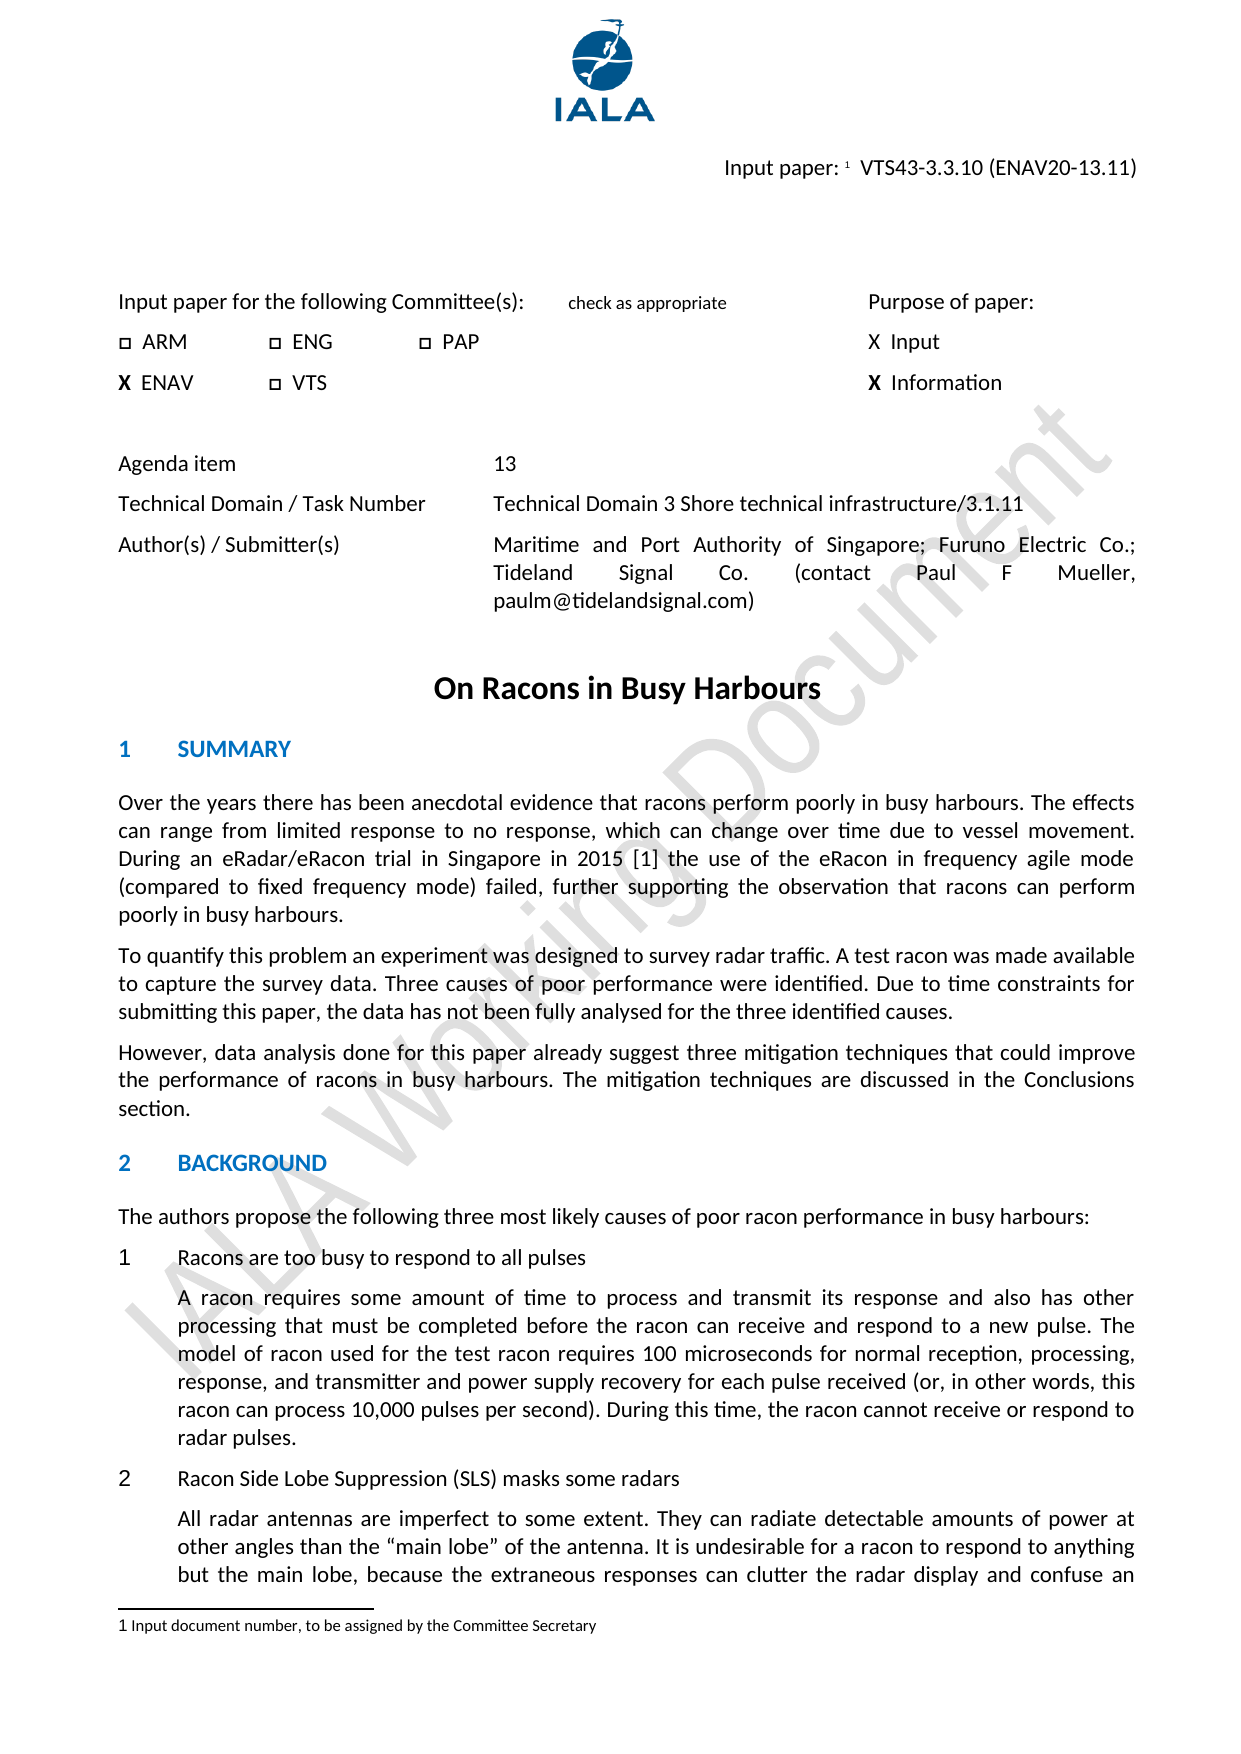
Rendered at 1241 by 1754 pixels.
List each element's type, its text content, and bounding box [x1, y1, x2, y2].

title On Racons in Busy Harbours [118, 667, 1137, 708]
list Racon Side Lobe Suppression (SLS) masks some radars [118, 1464, 1137, 1492]
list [177, 1504, 1137, 1588]
text The authors propose the following three most likely causes of poor racon performance in busy harbours: [118, 1202, 1137, 1230]
text X ENAV □ VTS X Information [118, 368, 1137, 396]
text Agenda item 13 [118, 449, 1137, 477]
text Technical Domain / Task Number Technical Domain 3 Shore technical infrastructure/3.1.11 [118, 489, 1137, 518]
text Author(s) / Submitter(s) Maritime and Port Authority of Singapore; Furuno Electric Co.; Tideland Signal Co. (contact Paul F Mueller, paulm@tidelandsignal.com) [118, 530, 1137, 614]
subtitle Summary [118, 733, 1137, 763]
text To quantify this problem an experiment was designed to survey radar traffic. A test racon was made available to capture the survey data. Three causes of poor performance were identified. Due to time constraints for submitting this paper, the data has not been fully analysed for the three identified causes. [118, 941, 1137, 1025]
list Racons are too busy to respond to all pulses [118, 1243, 1137, 1271]
subtitle Background [118, 1147, 1137, 1177]
text □ ARM □ ENG □ PAP X Input [118, 327, 1137, 356]
text Over the years there has been anecdotal evidence that racons perform poorly in busy harbours. The effects can range from limited response to no response, which can change over time due to vessel movement. During an eRadar/eRacon trial in Singapore in 2015 [1] the use of the eRacon in frequency agile mode (compared to fixed frequency mode) failed, further supporting the observation that racons can perform poorly in busy harbours. [118, 788, 1137, 928]
picture [532, 7, 672, 144]
text Input paper: VTS43-3.3.10 (ENAV20-13.11) [118, 153, 1137, 181]
text Input paper for the following Committee(s): check as appropriate Purpose of paper: [118, 287, 1137, 315]
text However, data analysis done for this paper already suggest three mitigation techniques that could improve the performance of racons in busy harbours. The mitigation techniques are discussed in the Conclusions section. [118, 1038, 1137, 1122]
list A racon requires some amount of time to process and transmit its response and also has other processing that must be completed before the racon can receive and respond to a new pulse. The model of racon used for the test racon requires 100 microseconds for normal reception, processing, response, and transmitter and power supply recovery for each pulse received (or, in other words, this racon can process 10,000 pulses per second). During this time, the racon cannot receive or respond to radar pulses. [177, 1283, 1137, 1451]
